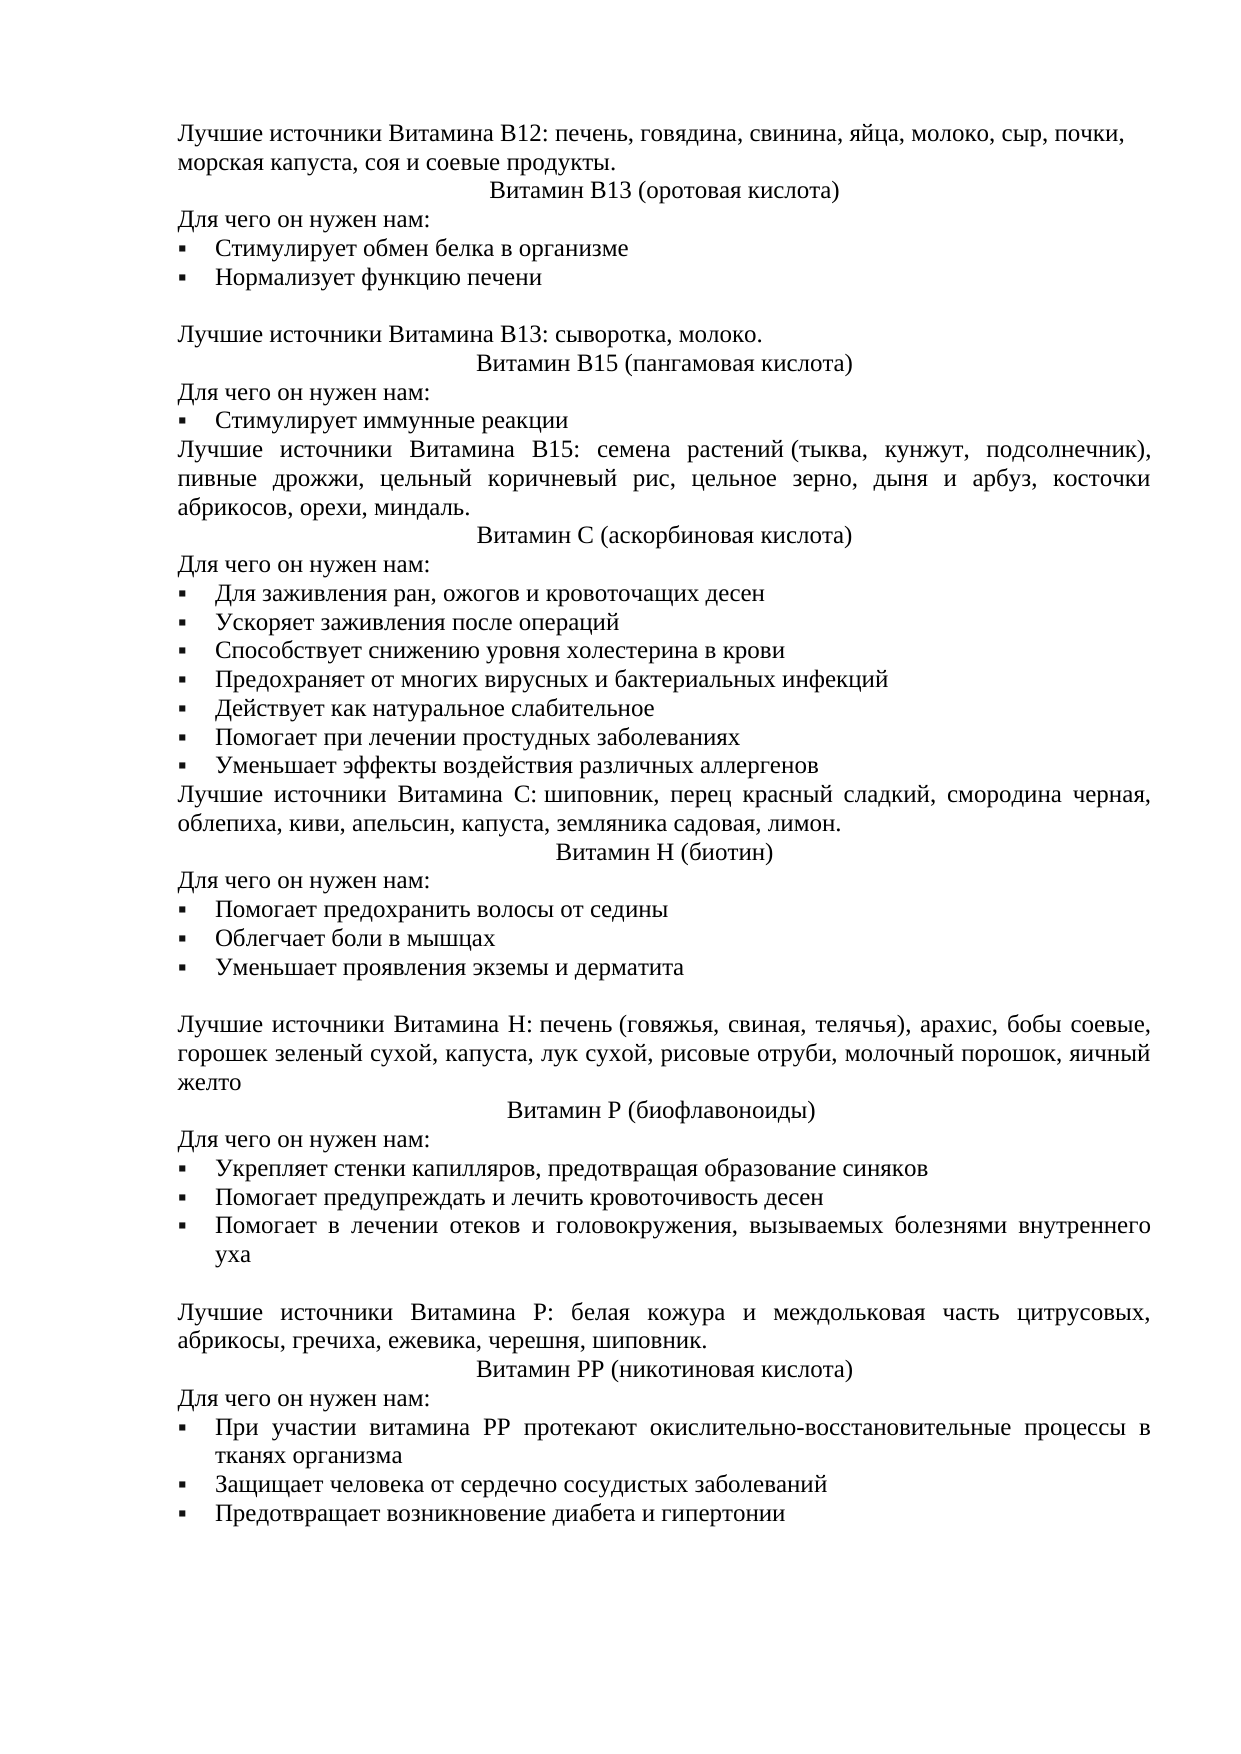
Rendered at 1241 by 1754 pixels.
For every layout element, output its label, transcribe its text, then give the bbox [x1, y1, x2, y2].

list Действует как натуральное слабительное [177, 693, 1152, 722]
text Витамин Р (биофлавоноиды) [177, 1096, 1152, 1124]
list Помогает при лечении простудных заболеваниях [177, 722, 1152, 751]
list Защищает человека от сердечно сосудистых заболеваний [177, 1469, 1152, 1498]
text Витамин Н (биотин) [177, 837, 1152, 866]
text Витамин PP (никотиновая кислота) [177, 1354, 1152, 1383]
text Витамин В13 (оротовая кислота) [177, 176, 1152, 204]
list Стимулирует иммунные реакции [177, 406, 1152, 434]
text Лучшие источники Витамина Р: белая кожура и междольковая часть цитрусовых, абрикосы, гречиха, ежевика, черешня, шиповник. [177, 1297, 1152, 1354]
text Для чего он нужен нам: [177, 1124, 1152, 1153]
text Лучшие источники Витамина Н: печень (говяжья, свиная, телячья), арахис, бобы соевые, горошек зеленый сухой, капуста, лук сухой, рисовые отруби, молочный порошок, яичный желто [177, 1009, 1152, 1096]
text Лучшие источники Витамина B12: печень, говядина, свинина, яйца, молоко, сыр, почки, морская капуста, соя и соевые продукты. [616, 118, 1152, 176]
text Витамин C (аскорбиновая кислота) [177, 521, 1152, 549]
list При участии витамина PP протекают окислительно-восстановительные процессы в тканях организма [177, 1412, 1152, 1469]
text Лучшие источники Витамина C: шиповник, перец красный сладкий, смородина черная, облепиха, киви, апельсин, капуста, земляника садовая, лимон. [177, 779, 1152, 837]
list Облегчает боли в мышцах [177, 923, 1152, 952]
list Помогает предохранить волосы от седины [177, 894, 1152, 923]
list Нормализует функцию печени [177, 262, 1152, 291]
list Для заживления ран, ожогов и кровоточащих десен [177, 578, 1152, 607]
list Способствует снижению уровня холестерина в крови [177, 636, 1152, 664]
text Для чего он нужен нам: [177, 1383, 1152, 1412]
list Помогает в лечении отеков и головокружения, вызываемых болезнями внутреннего уха [177, 1211, 1152, 1268]
text Для чего он нужен нам: [177, 377, 1152, 406]
text Для чего он нужен нам: [177, 866, 1152, 894]
text Для чего он нужен нам: [177, 549, 1152, 578]
list Предотвращает возникновение диабета и гипертонии [177, 1498, 1152, 1527]
list Уменьшает эффекты воздействия различных аллергенов [177, 751, 1152, 779]
list Укрепляет стенки капилляров, предотвращая образование синяков [177, 1153, 1152, 1182]
text Витамин В15 (пангамовая кислота) [177, 348, 1152, 377]
list Уменьшает проявления экземы и дерматита [177, 952, 1152, 981]
text Лучшие источники Витамина В15: семена растений (тыква, кунжут, подсолнечник), пивные дрожжи, цельный коричневый рис, цельное зерно, дыня и арбуз, косточки абрикосов, орехи, миндаль. [177, 434, 1152, 521]
text Лучшие источники Витамина В13: сыворотка, молоко. [177, 319, 1152, 348]
list Стимулирует обмен белка в организме [177, 233, 1152, 262]
text Для чего он нужен нам: [177, 204, 1152, 233]
list Ускоряет заживления после операций [177, 607, 1152, 636]
list Предохраняет от многих вирусных и бактериальных инфекций [177, 664, 1152, 693]
list Помогает предупреждать и лечить кровоточивость десен [177, 1182, 1152, 1211]
